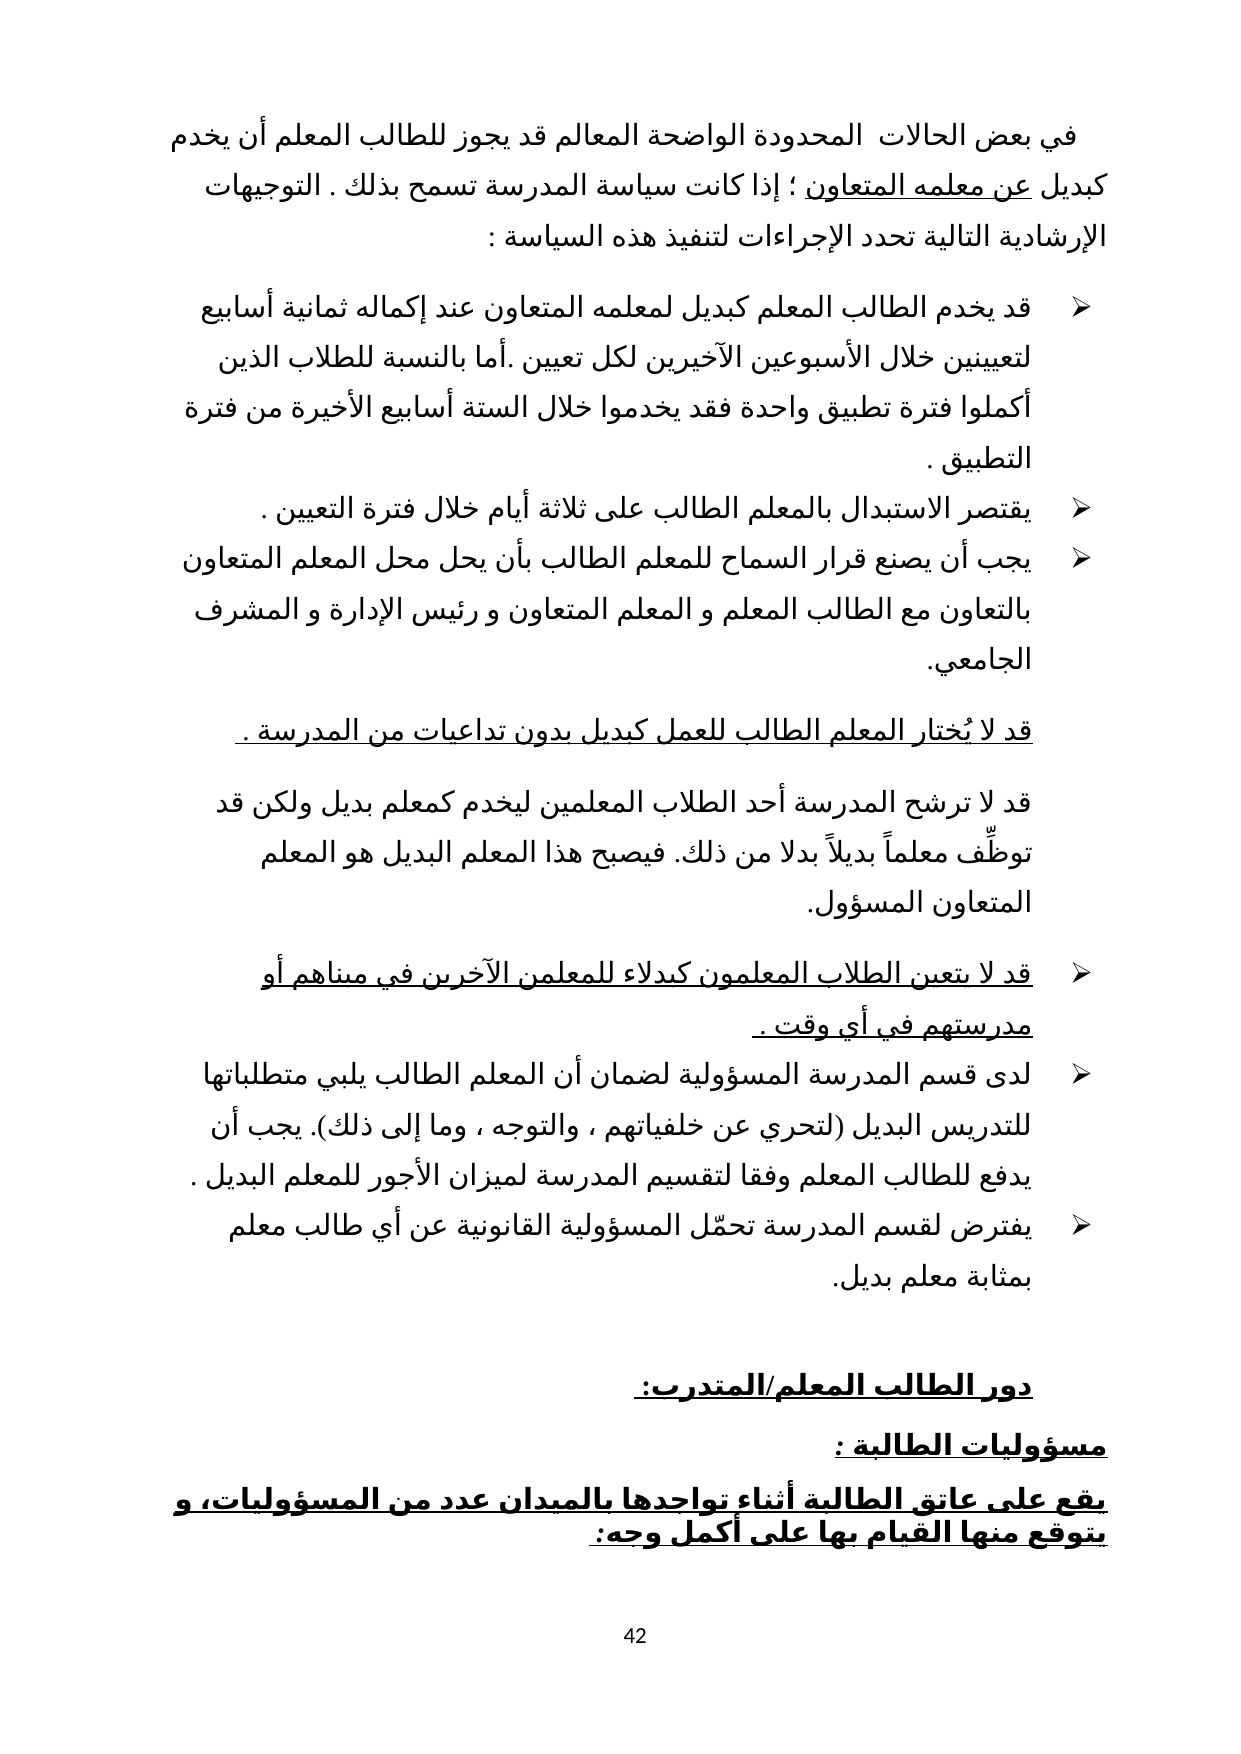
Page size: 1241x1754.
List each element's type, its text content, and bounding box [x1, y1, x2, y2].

text مسؤوليات الطالبة : [162, 1428, 1107, 1461]
text قد لا ترشح المدرسة أحد الطلاب المعلمين ليخدم كمعلم بديل ولكن قد توظِّف معلماً بديلاً بدلا من ذلك. فيصبح هذا المعلم البديل هو المعلم المتعاون المسؤول. [162, 785, 1032, 919]
text دور الطالب المعلم/المتدرب: [162, 1368, 1032, 1402]
list يقتصر الاستبدال بالمعلم الطالب على ثلاثة أيام خلال فترة التعيين . [162, 491, 1070, 525]
list قد يخدم الطالب المعلم كبديل لمعلمه المتعاون عند إكماله ثمانية أسابيع لتعيينين خلال الأسبوعين الآخيرين لكل تعيين .أما بالنسبة للطلاب الذين أكملوا فترة تطبيق واحدة فقد يخدموا خلال الستة أسابيع الأخيرة من فترة التطبيق . [162, 290, 1070, 474]
list لدى قسم المدرسة المسؤولية لضمان أن المعلم الطالب يلبي متطلباتها للتدريس البديل (لتحري عن خلفياتهم ، والتوجه ، وما إلى ذلك). يجب أن يدفع للطالب المعلم وفقا لتقسيم المدرسة لميزان الأجور للمعلم البديل . [162, 1057, 1070, 1191]
list يجب أن يصنع قرار السماح للمعلم الطالب بأن يحل محل المعلم المتعاون بالتعاون مع الطالب المعلم و المعلم المتعاون و رئيس الإدارة و المشرف الجامعي. [162, 542, 1070, 676]
text في بعض الحالات المحدودة الواضحة المعالم قد يجوز للطالب المعلم أن يخدم كبديل عن معلمه المتعاون ؛ إذا كانت سياسة المدرسة تسمح بذلك . التوجيهات الإرشادية التالية تحدد الإجراءات لتنفيذ هذه السياسة : [162, 118, 1107, 252]
list يفترض لقسم المدرسة تحمّل المسؤولية القانونية عن أي طالب معلم بمثابة معلم بديل. [162, 1208, 1070, 1292]
list قد لا يتعين الطلاب المعلمون كبدلاء للمعلمن الآخرين في مبناهم أو مدرستهم في أي وقت . [162, 956, 1070, 1040]
text قد لا يُختار المعلم الطالب للعمل كبديل بدون تداعيات من المدرسة . [162, 713, 1032, 747]
text يقع على عاتق الطالبة أثناء تواجدها بالميدان عدد من المسؤوليات، و يتوقع منها القيام بها على أكمل وجه: [162, 1482, 1107, 1549]
